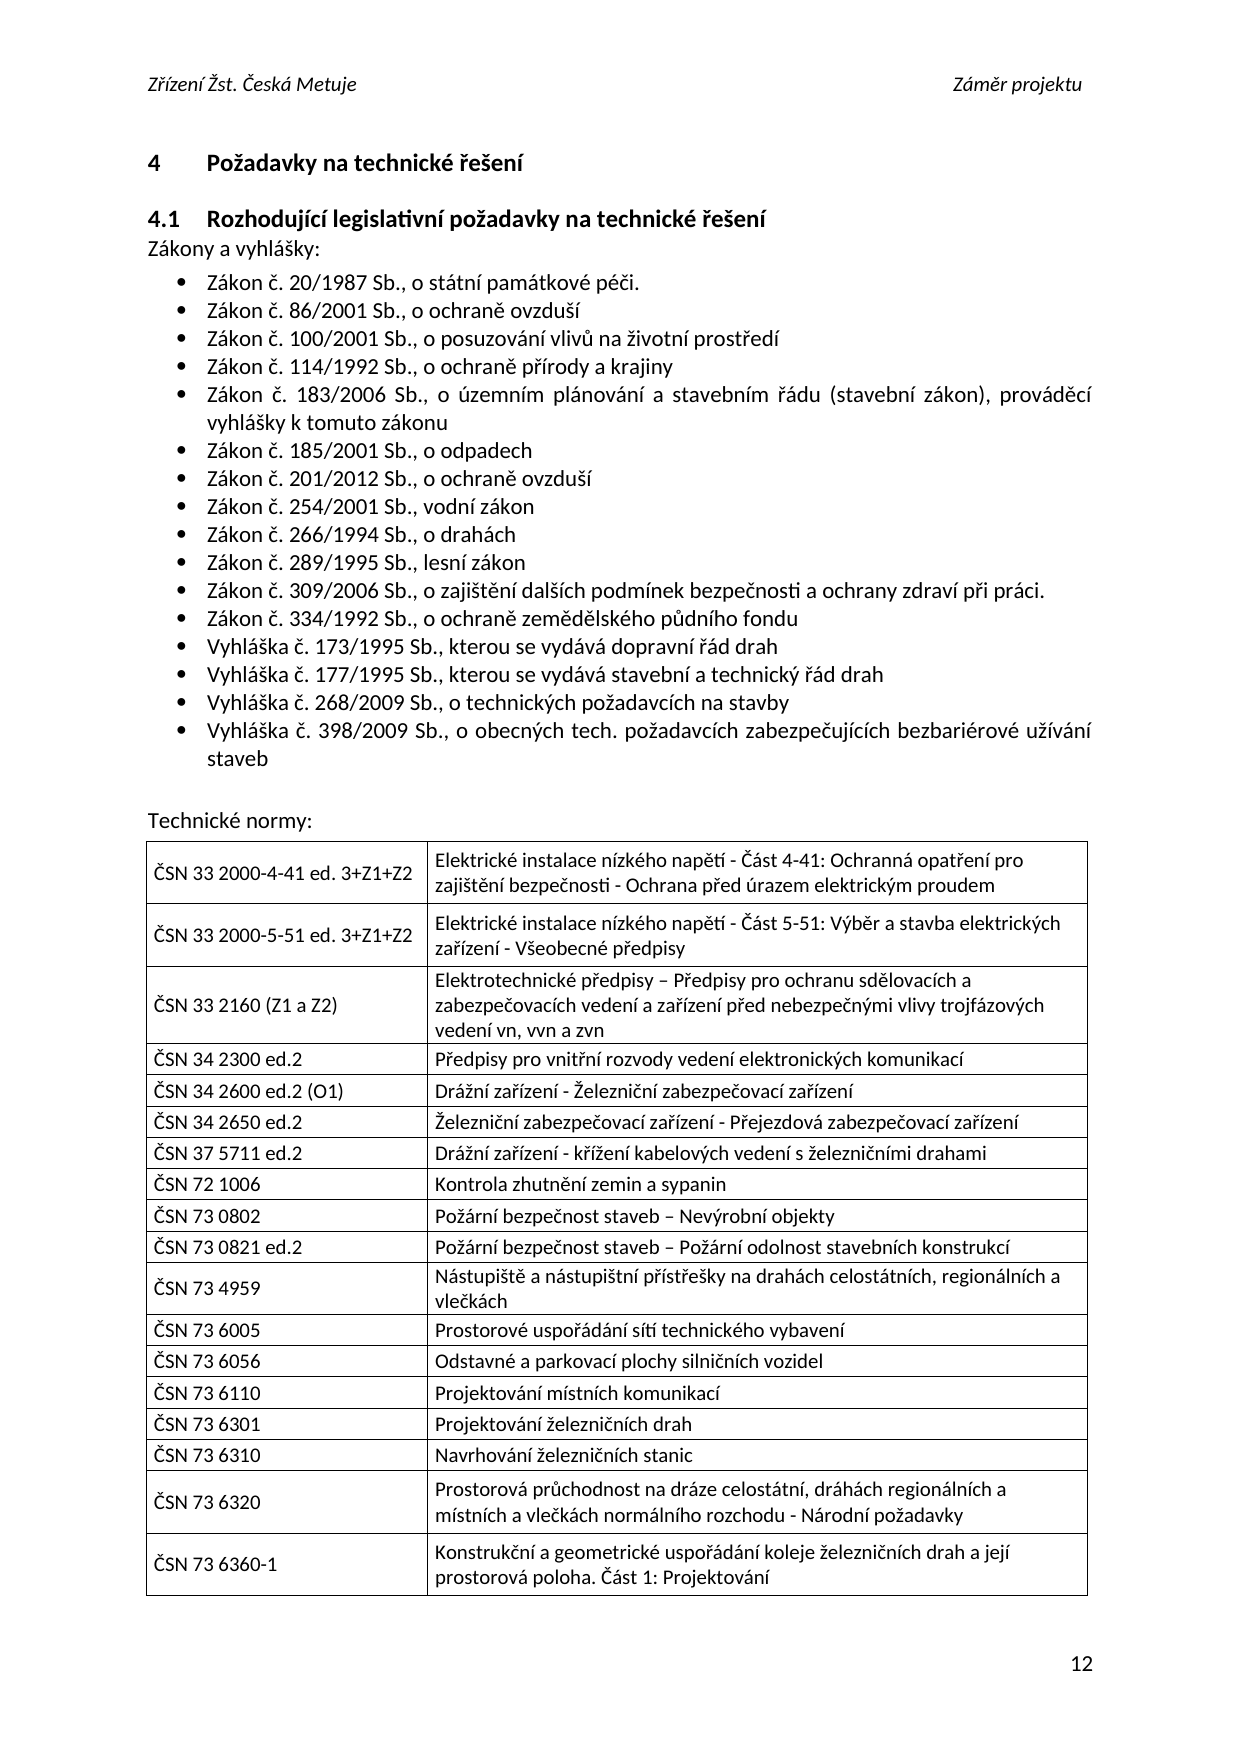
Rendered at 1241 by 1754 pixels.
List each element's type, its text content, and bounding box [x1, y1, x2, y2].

list Vyhláška č. 173/1995 Sb., kterou se vydává dopravní řád drah [177, 632, 1093, 660]
list Zákon č. 309/2006 Sb., o zajištění dalších podmínek bezpečnosti a ochrany zdraví při práci. [177, 576, 1093, 604]
table_cell ČSN 73 0802 [147, 1200, 427, 1231]
list Zákon č. 185/2001 Sb., o odpadech [177, 436, 1093, 464]
list Vyhláška č. 177/1995 Sb., kterou se vydává stavební a technický řád drah [177, 660, 1093, 688]
table_cell ČSN 34 2650 ed.2 [147, 1107, 427, 1137]
table_cell ČSN 73 6360-1 [147, 1534, 427, 1595]
table_cell Železniční zabezpečovací zařízení - Přejezdová zabezpečovací zařízení [428, 1107, 1087, 1137]
table_cell ČSN 73 0821 ed.2 [147, 1232, 427, 1262]
table_cell Projektování místních komunikací [428, 1377, 1087, 1407]
table_cell ČSN 73 6301 [147, 1409, 427, 1439]
table_cell ČSN 33 2000-5-51 ed. 3+Z1+Z2 [147, 904, 427, 966]
list Zákon č. 254/2001 Sb., vodní zákon [177, 492, 1093, 520]
list Zákon č. 20/1987 Sb., o státní památkové péči. [177, 268, 1093, 296]
table_cell ČSN 34 2300 ed.2 [147, 1044, 427, 1074]
list Zákon č. 266/1994 Sb., o drahách [177, 520, 1093, 548]
subtitle Požadavky na technické řešení [148, 148, 1093, 178]
table_cell ČSN 73 6110 [147, 1377, 427, 1407]
table_cell Drážní zařízení - křížení kabelových vedení s železničními drahami [428, 1138, 1087, 1168]
list Zákon č. 289/1995 Sb., lesní zákon [177, 548, 1093, 576]
table_cell Předpisy pro vnitřní rozvody vedení elektronických komunikací [428, 1044, 1087, 1074]
table_cell Požární bezpečnost staveb – Nevýrobní objekty [428, 1200, 1087, 1231]
text Technické normy: [148, 807, 1093, 834]
list Zákon č. 86/2001 Sb., o ochraně ovzduší [177, 296, 1093, 324]
table_cell Prostorové uspořádání sítí technického vybavení [428, 1315, 1087, 1345]
table_cell Odstavné a parkovací plochy silničních vozidel [428, 1346, 1087, 1376]
table_cell Požární bezpečnost staveb – Požární odolnost stavebních konstrukcí [428, 1232, 1087, 1262]
list Zákon č. 100/2001 Sb., o posuzování vlivů na životní prostředí [177, 324, 1093, 352]
table_cell ČSN 73 6310 [147, 1440, 427, 1470]
subtitle Rozhodující legislativní požadavky na technické řešení [148, 203, 1093, 234]
table_cell ČSN 37 5711 ed.2 [147, 1138, 427, 1168]
list Vyhláška č. 398/2009 Sb., o obecných tech. požadavcích zabezpečujících bezbariérové užívání staveb [177, 716, 1093, 772]
table_cell Prostorová průchodnost na dráze celostátní, dráhách regionálních a místních a vlečkách normálního rozchodu - Národní požadavky [428, 1471, 1087, 1532]
table_cell ČSN 33 2160 (Z1 a Z2) [147, 967, 427, 1043]
list Zákon č. 183/2006 Sb., o územním plánování a stavebním řádu (stavební zákon), prováděcí vyhlášky k tomuto zákonu [177, 380, 1093, 436]
table_cell ČSN 34 2600 ed.2 (O1) [147, 1075, 427, 1106]
list Zákon č. 201/2012 Sb., o ochraně ovzduší [177, 464, 1093, 492]
table_cell Drážní zařízení - Železniční zabezpečovací zařízení [428, 1075, 1087, 1106]
table_cell Navrhování železničních stanic [428, 1440, 1087, 1470]
table_cell Elektrotechnické předpisy – Předpisy pro ochranu sdělovacích a zabezpečovacích vedení a zařízení před nebezpečnými vlivy trojfázových vedení vn, vvn a zvn [428, 967, 1087, 1043]
table_cell Projektování železničních drah [428, 1409, 1087, 1439]
table_cell Kontrola zhutnění zemin a sypanin [428, 1169, 1087, 1199]
table_cell ČSN 73 6056 [147, 1346, 427, 1376]
table_cell Nástupiště a nástupištní přístřešky na drahách celostátních, regionálních a vlečkách [428, 1263, 1087, 1314]
text Zákony a vyhlášky: [148, 234, 1093, 262]
list Vyhláška č. 268/2009 Sb., o technických požadavcích na stavby [177, 688, 1093, 716]
table_header ČSN 33 2000-4-41 ed. 3+Z1+Z2 [147, 842, 427, 903]
list Zákon č. 114/1992 Sb., o ochraně přírody a krajiny [177, 352, 1093, 380]
table_cell Elektrické instalace nízkého napětí - Část 5-51: Výběr a stavba elektrických zařízení - Všeobecné předpisy [428, 904, 1087, 966]
table_cell ČSN 73 6005 [147, 1315, 427, 1345]
table_cell ČSN 72 1006 [147, 1169, 427, 1199]
list Zákon č. 334/1992 Sb., o ochraně zemědělského půdního fondu [177, 604, 1093, 632]
table_cell Konstrukční a geometrické uspořádání koleje železničních drah a její prostorová poloha. Část 1: Projektování [428, 1534, 1087, 1595]
table_cell ČSN 73 4959 [147, 1263, 427, 1314]
table_header Elektrické instalace nízkého napětí - Část 4-41: Ochranná opatření pro zajištění bezpečnosti - Ochrana před úrazem elektrickým proudem [428, 842, 1087, 903]
table_cell ČSN 73 6320 [147, 1471, 427, 1532]
